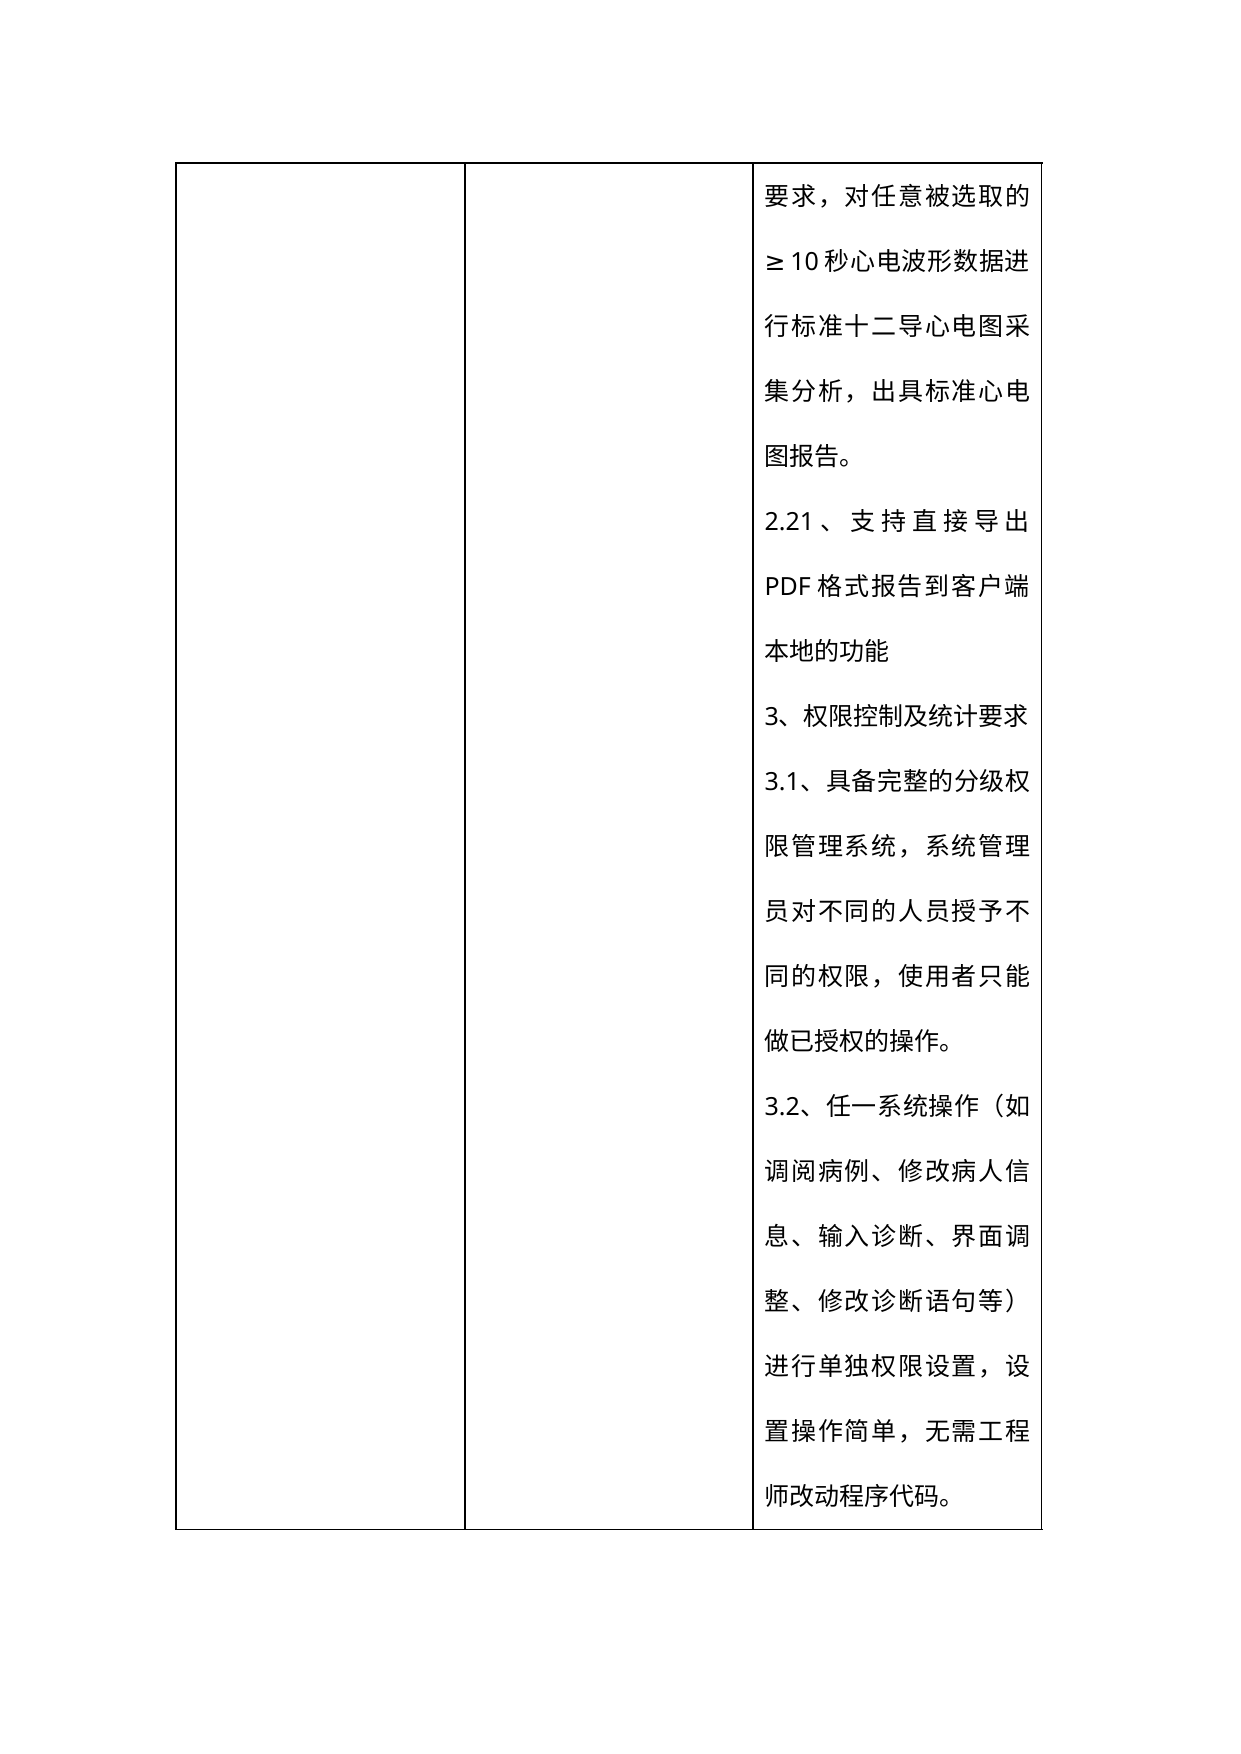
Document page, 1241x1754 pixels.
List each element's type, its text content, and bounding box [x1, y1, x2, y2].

table_cell 1 [177, 164, 464, 1528]
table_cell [754, 164, 1041, 1528]
table_cell ▲ [466, 164, 752, 1528]
